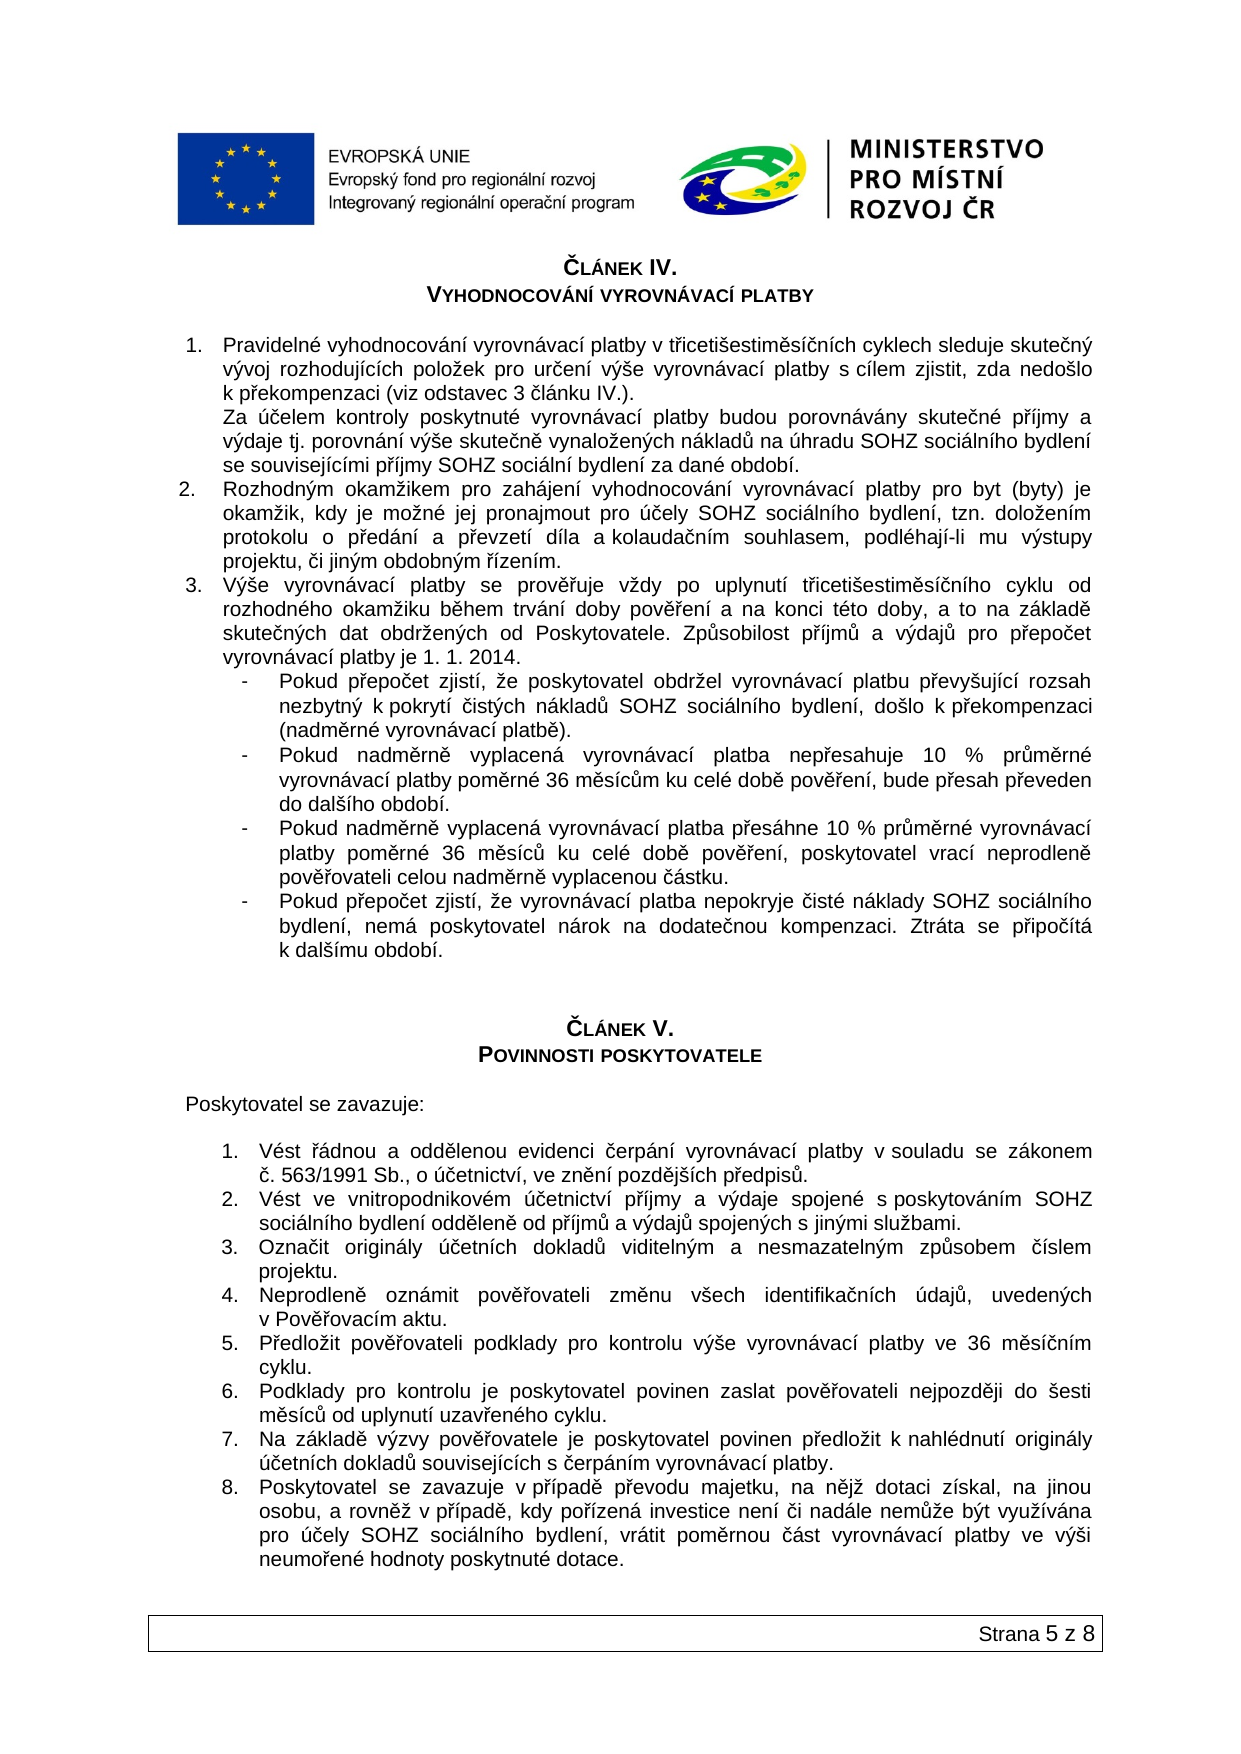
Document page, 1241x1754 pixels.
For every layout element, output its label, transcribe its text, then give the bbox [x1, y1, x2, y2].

picture [147, 101, 1073, 255]
text Vyhodnocování vyrovnávací platby [148, 281, 1093, 307]
list Pokud nadměrně vyplacená vyrovnávací platba nepřesahuje 10 % průměrné vyrovnávací platby poměrné 36 měsícům ku celé době pověření, bude přesah převeden do dalšího období. [241, 742, 1093, 815]
text Poskytovatel se zavazuje: [185, 1091, 1093, 1115]
list Předložit pověřovateli podklady pro kontrolu výše vyrovnávací platby ve 36 měsíčním cyklu. [221, 1331, 1093, 1379]
list Vést řádnou a oddělenou evidenci čerpání vyrovnávací platby v souladu se zákonem č. 563/1991 Sb., o účetnictví, ve znění pozdějších předpisů. [221, 1139, 1093, 1187]
list Podklady pro kontrolu je poskytovatel povinen zaslat pověřovateli nejpozději do šesti měsíců od uplynutí uzavřeného cyklu. [221, 1379, 1093, 1427]
list Na základě výzvy pověřovatele je poskytovatel povinen předložit k nahlédnutí originály účetních dokladů souvisejících s čerpáním vyrovnávací platby. [221, 1427, 1093, 1475]
list Vést ve vnitropodnikovém účetnictví příjmy a výdaje spojené s poskytováním SOHZ sociálního bydlení odděleně od příjmů a výdajů spojených s jinými službami. [221, 1187, 1093, 1235]
list Poskytovatel se zavazuje v případě převodu majetku, na nějž dotaci získal, na jinou osobu, a rovněž v případě, kdy pořízená investice není či nadále nemůže být využívána pro účely SOHZ sociálního bydlení, vrátit poměrnou část vyrovnávací platby ve výši neumořené hodnoty poskytnuté dotace. [221, 1475, 1093, 1571]
list Neprodleně oznámit pověřovateli změnu všech identifikačních údajů, uvedených v Pověřovacím aktu. [221, 1283, 1093, 1331]
list Pokud nadměrně vyplacená vyrovnávací platba přesáhne 10 % průměrné vyrovnávací platby poměrné 36 měsíců ku celé době pověření, poskytovatel vrací neprodleně pověřovateli celou nadměrně vyplacenou částku. [241, 815, 1093, 889]
list Pravidelné vyhodnocování vyrovnávací platby v třicetišestiměsíčních cyklech sleduje skutečný vývoj rozhodujících položek pro určení výše vyrovnávací platby s cílem zjistit, zda nedošlo k překompenzaci (viz odstavec 3 článku IV.). [185, 333, 1093, 405]
text Za účelem kontroly poskytnuté vyrovnávací platby budou porovnávány skutečné příjmy a výdaje tj. porovnání výše skutečně vynaložených nákladů na úhradu SOHZ sociálního bydlení se souvisejícími příjmy SOHZ sociální bydlení za dané období. [223, 405, 1093, 477]
list Pokud přepočet zjistí, že vyrovnávací platba nepokryje čisté náklady SOHZ sociálního bydlení, nemá poskytovatel nárok na dodatečnou kompenzaci. Ztráta se připočítá k dalšímu období. [241, 889, 1093, 962]
text Povinnosti poskytovatele [148, 1041, 1093, 1067]
list Označit originály účetních dokladů viditelným a nesmazatelným způsobem číslem projektu. [221, 1235, 1093, 1283]
text Článek IV. [148, 148, 1093, 281]
list Výše vyrovnávací platby se prověřuje vždy po uplynutí třicetišestiměsíčního cyklu od rozhodného okamžiku během trvání doby pověření a na konci této doby, a to na základě skutečných dat obdržených od Poskytovatele. Způsobilost příjmů a výdajů pro přepočet vyrovnávací platby je 1. 1. 2014. [185, 573, 1093, 669]
list Pokud přepočet zjistí, že poskytovatel obdržel vyrovnávací platbu převyšující rozsah nezbytný k pokrytí čistých nákladů SOHZ sociálního bydlení, došlo k překompenzaci (nadměrné vyrovnávací platbě). [241, 669, 1093, 742]
text Článek V. [148, 1015, 1093, 1041]
list Rozhodným okamžikem pro zahájení vyhodnocování vyrovnávací platby pro byt (byty) je okamžik, kdy je možné jej pronajmout pro účely SOHZ sociálního bydlení, tzn. doložením protokolu o předání a převzetí díla a kolaudačním souhlasem, podléhají-li mu výstupy projektu, či jiným obdobným řízením. [178, 477, 1093, 573]
